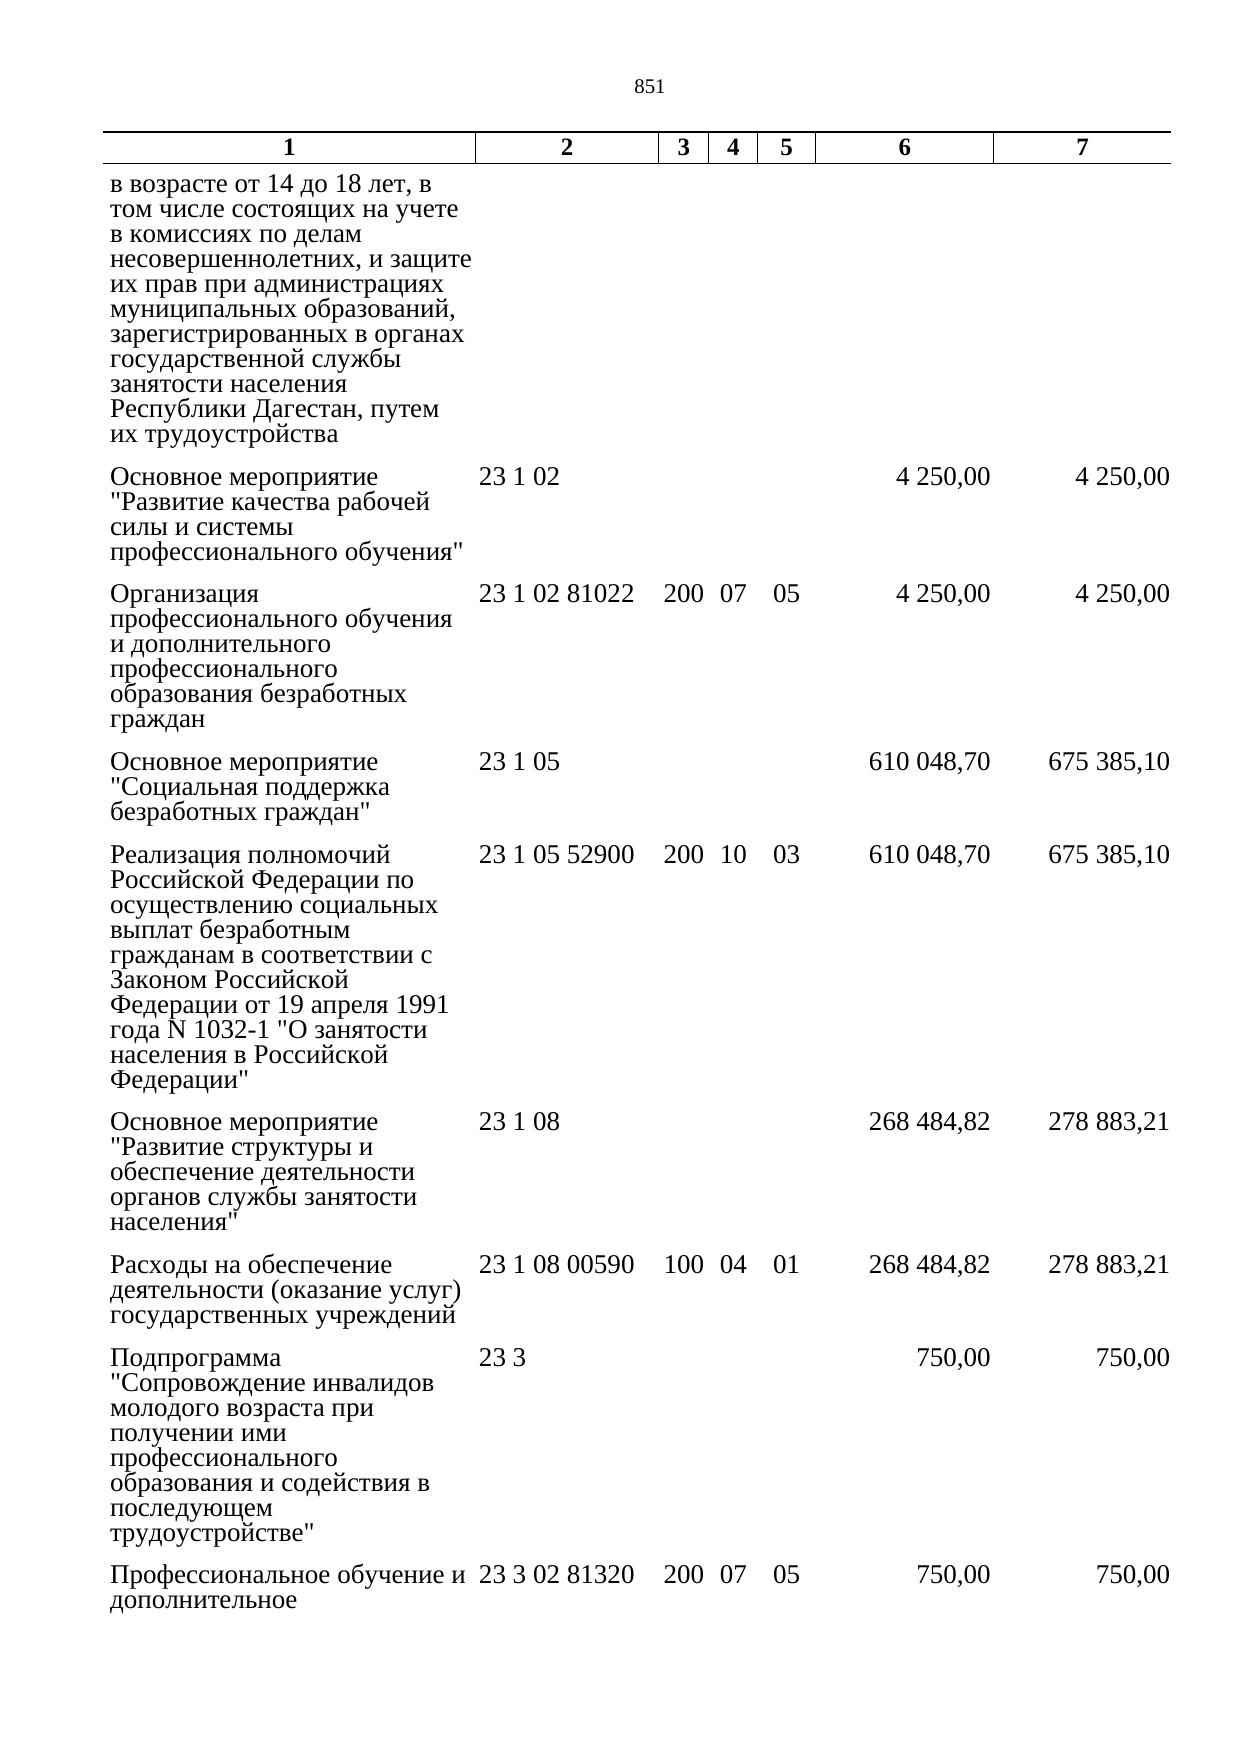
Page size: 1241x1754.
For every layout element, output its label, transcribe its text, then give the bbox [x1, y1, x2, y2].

table_header 6 [816, 133, 993, 163]
table_header 7 [994, 133, 1171, 163]
table_header 4 [709, 133, 757, 163]
table_header 2 [476, 133, 658, 163]
table_header 5 [758, 133, 815, 163]
table_header 3 [659, 133, 708, 163]
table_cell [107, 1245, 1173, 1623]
table_header 1 [103, 133, 475, 163]
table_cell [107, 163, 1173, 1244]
